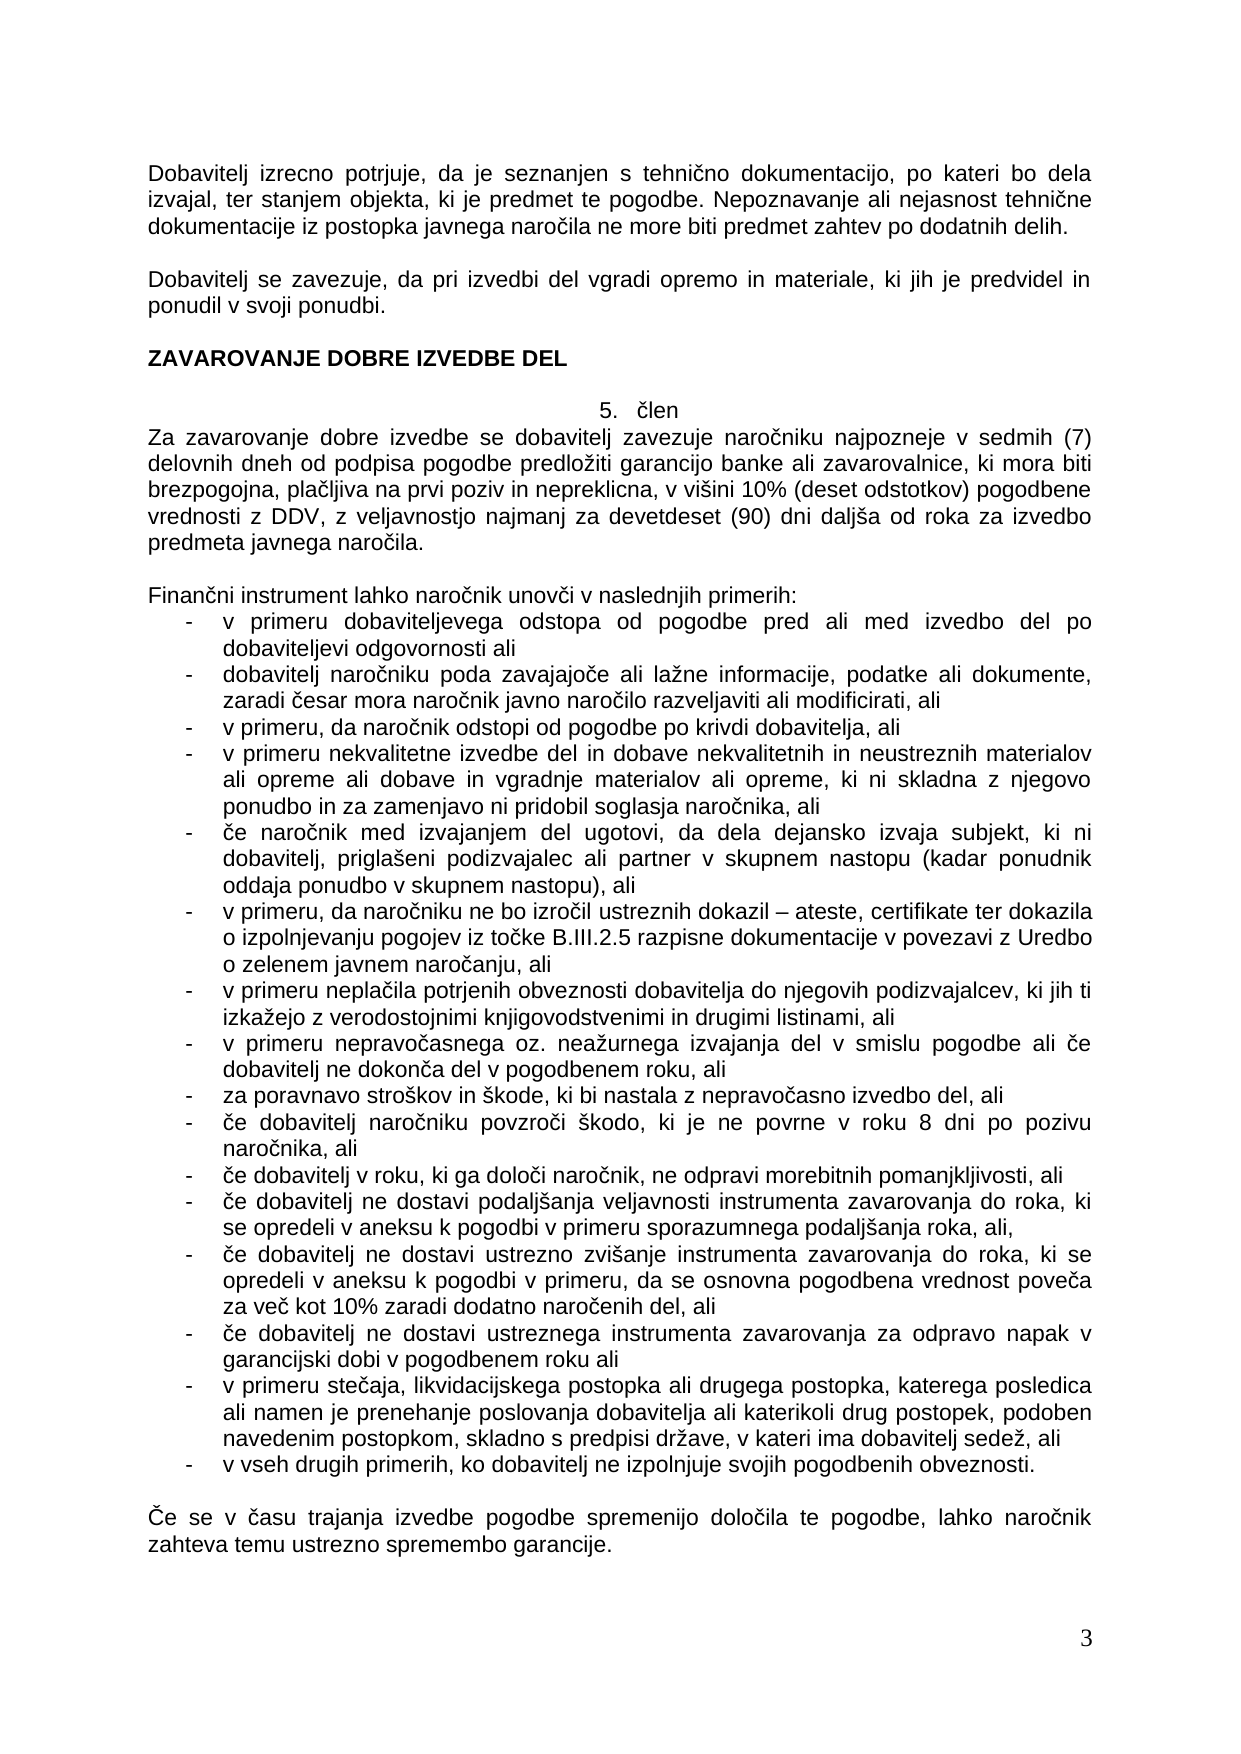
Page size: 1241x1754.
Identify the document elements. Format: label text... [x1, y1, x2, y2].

text Finančni instrument lahko naročnik unovči v naslednjih primerih: [148, 582, 1092, 608]
text Za zavarovanje dobre izvedbe se dobavitelj zavezuje naročniku najpozneje v sedmih (7) delovnih dneh od podpisa pogodbe predložiti garancijo banke ali zavarovalnice, ki mora biti brezpogojna, plačljiva na prvi poziv in nepreklicna, v višini 10% (deset odstotkov) pogodbene vrednosti z DDV, z veljavnostjo najmanj za devetdeset (90) dni daljša od roka za izvedbo predmeta javnega naročila. [148, 424, 1092, 555]
list v primeru dobaviteljevega odstopa od pogodbe pred ali med izvedbo del po dobaviteljevi odgovornosti ali [185, 608, 1092, 661]
list v primeru nepravočasnega oz. neažurnega izvajanja del v smislu pogodbe ali če dobavitelj ne dokonča del v pogodbenem roku, ali [185, 1030, 1092, 1082]
list člen [185, 397, 1092, 424]
text Dobavitelj se zavezuje, da pri izvedbi del vgradi opremo in materiale, ki jih je predvidel in ponudil v svoji ponudbi. [148, 266, 1092, 318]
list če dobavitelj v roku, ki ga določi naročnik, ne odpravi morebitnih pomanjkljivosti, ali [185, 1162, 1092, 1188]
text Dobavitelj izrecno potrjuje, da je seznanjen s tehnično dokumentacijo, po kateri bo dela izvajal, ter stanjem objekta, ki je predmet te pogodbe. Nepoznavanje ali nejasnost tehnične dokumentacije iz postopka javnega naročila ne more biti predmet zahtev po dodatnih delih. [148, 160, 1092, 239]
list če dobavitelj naročniku povzroči škodo, ki je ne povrne v roku 8 dni po pozivu naročnika, ali [185, 1109, 1092, 1162]
list v primeru, da naročnik odstopi od pogodbe po krivdi dobavitelja, ali [185, 713, 1092, 740]
list če dobavitelj ne dostavi ustrezno zvišanje instrumenta zavarovanja do roka, ki se opredeli v aneksu k pogodbi v primeru, da se osnovna pogodbena vrednost poveča za več kot 10% zaradi dodatno naročenih del, ali [185, 1241, 1092, 1320]
list dobavitelj naročniku poda zavajajoče ali lažne informacije, podatke ali dokumente, zaradi česar mora naročnik javno naročilo razveljaviti ali modificirati, ali [185, 661, 1092, 713]
list v primeru stečaja, likvidacijskega postopka ali drugega postopka, katerega posledica ali namen je prenehanje poslovanja dobavitelja ali katerikoli drug postopek, podoben navedenim postopkom, skladno s predpisi države, v kateri ima dobavitelj sedež, ali [185, 1372, 1092, 1451]
text ZAVAROVANJE DOBRE IZVEDBE DEL [148, 344, 1092, 371]
list v primeru neplačila potrjenih obveznosti dobavitelja do njegovih podizvajalcev, ki jih ti izkažejo z verodostojnimi knjigovodstvenimi in drugimi listinami, ali [185, 977, 1092, 1030]
list če naročnik med izvajanjem del ugotovi, da dela dejansko izvaja subjekt, ki ni dobavitelj, priglašeni podizvajalec ali partner v skupnem nastopu (kadar ponudnik oddaja ponudbo v skupnem nastopu), ali [185, 819, 1092, 898]
list če dobavitelj ne dostavi podaljšanja veljavnosti instrumenta zavarovanja do roka, ki se opredeli v aneksu k pogodbi v primeru sporazumnega podaljšanja roka, ali, [185, 1188, 1092, 1241]
list za poravnavo stroškov in škode, ki bi nastala z nepravočasno izvedbo del, ali [185, 1082, 1092, 1109]
list če dobavitelj ne dostavi ustreznega instrumenta zavarovanja za odpravo napak v garancijski dobi v pogodbenem roku ali [185, 1320, 1092, 1372]
list v primeru nekvalitetne izvedbe del in dobave nekvalitetnih in neustreznih materialov ali opreme ali dobave in vgradnje materialov ali opreme, ki ni skladna z njegovo ponudbo in za zamenjavo ni pridobil soglasja naročnika, ali [185, 740, 1092, 819]
text Če se v času trajanja izvedbe pogodbe spremenijo določila te pogodbe, lahko naročnik zahteva temu ustrezno spremembo garancije. [148, 1504, 1092, 1557]
list v primeru, da naročniku ne bo izročil ustreznih dokazil – ateste, certifikate ter dokazila o izpolnjevanju pogojev iz točke B.III.2.5 razpisne dokumentacije v povezavi z Uredbo o zelenem javnem naročanju, ali [185, 898, 1092, 977]
list v vseh drugih primerih, ko dobavitelj ne izpolnjuje svojih pogodbenih obveznosti. [185, 1451, 1092, 1478]
